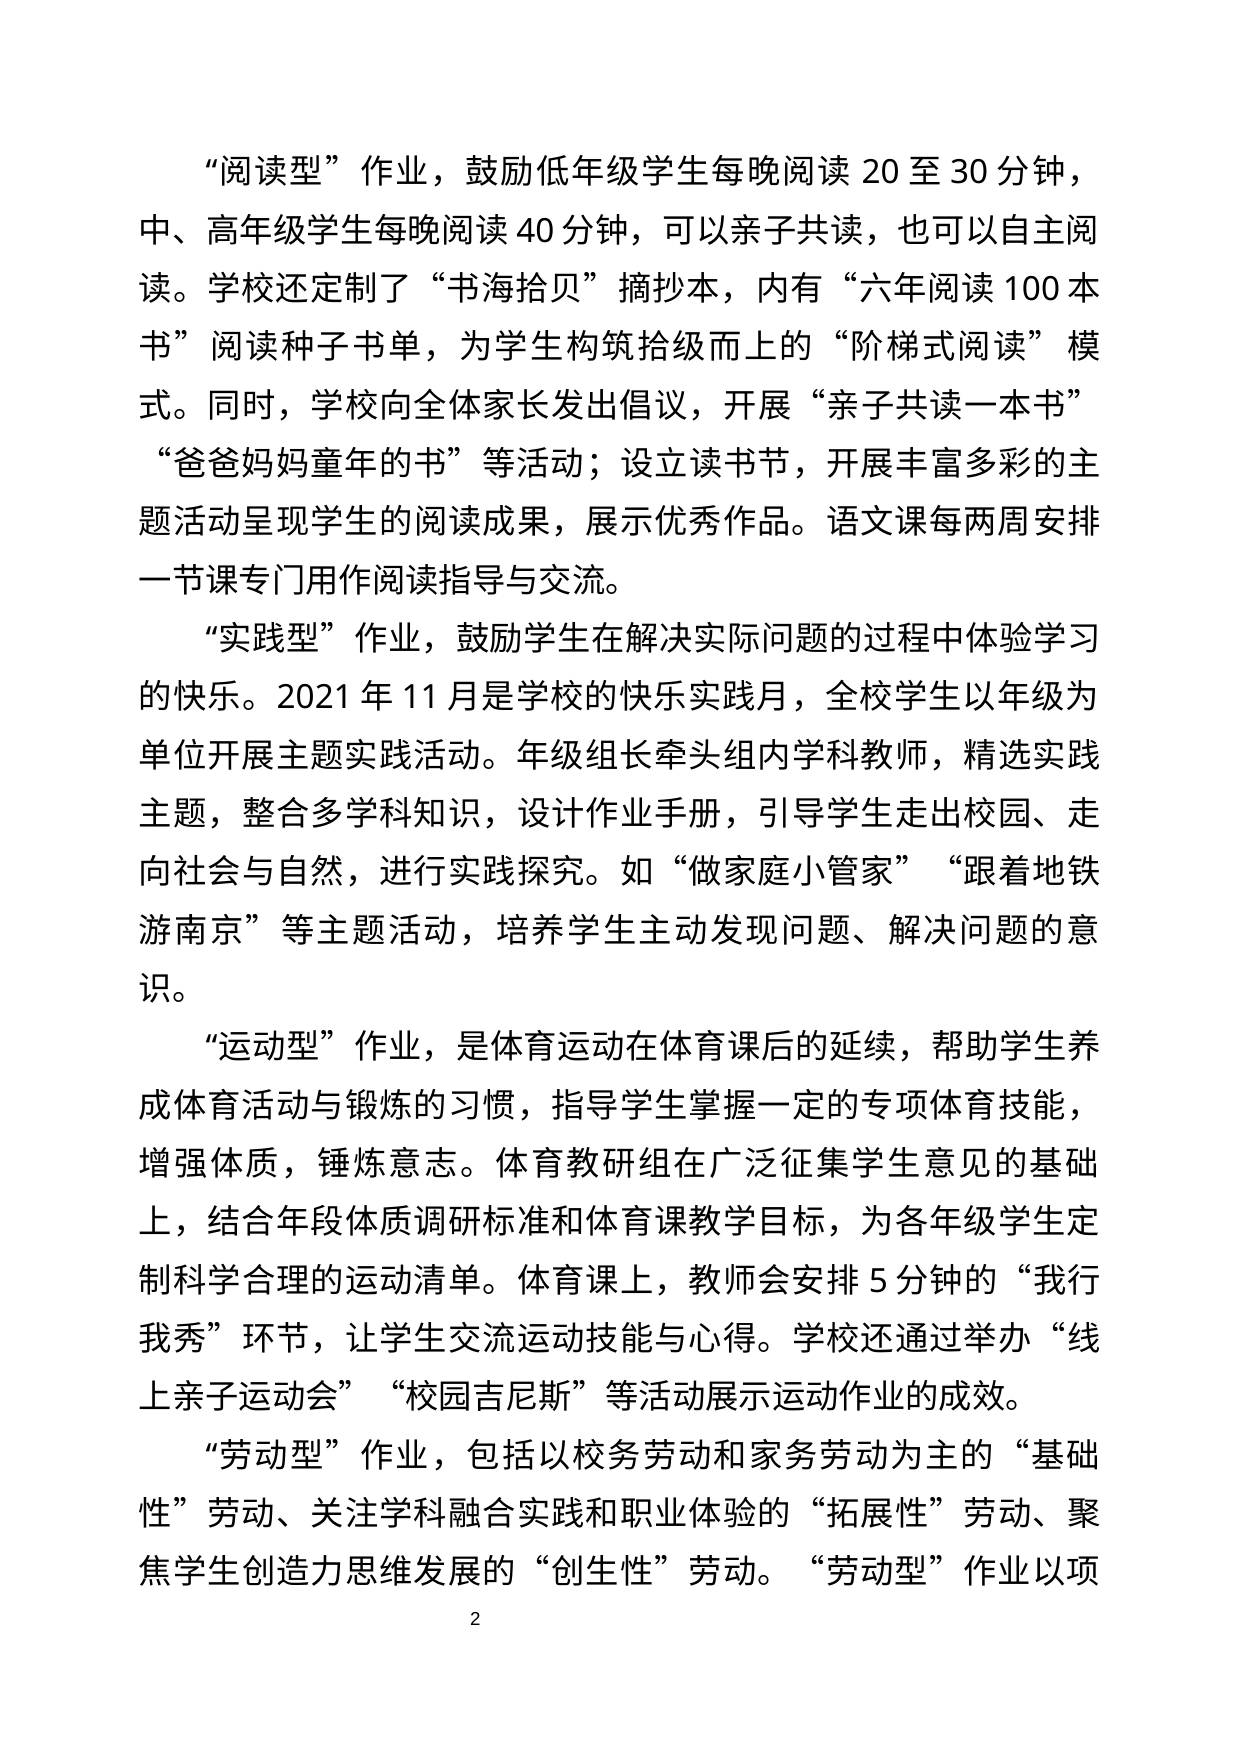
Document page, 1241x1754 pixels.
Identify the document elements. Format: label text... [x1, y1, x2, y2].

text “实践型”作业，鼓励学生在解决实际问题的过程中体验学习的快乐。2021年11月是学校的快乐实践月，全校学生以年级为单位开展主题实践活动。年级组长牵头组内学科教师，精选实践主题，整合多学科知识，设计作业手册，引导学生走出校园、走向社会与自然，进行实践探究。如“做家庭小管家”“跟着地铁游南京”等主题活动，培养学生主动发现问题、解决问题的意识。 [139, 604, 1101, 1012]
text “运动型”作业，是体育运动在体育课后的延续，帮助学生养成体育活动与锻炼的习惯，指导学生掌握一定的专项体育技能，增强体质，锤炼意志。体育教研组在广泛征集学生意见的基础上，结合年段体质调研标准和体育课教学目标，为各年级学生定制科学合理的运动清单。体育课上，教师会安排5分钟的“我行我秀”环节，让学生交流运动技能与心得。学校还通过举办“线上亲子运动会”“校园吉尼斯”等活动展示运动作业的成效。 [139, 1012, 1101, 1420]
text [139, 1420, 1101, 1595]
text “阅读型”作业，鼓励低年级学生每晚阅读20至30分钟，中、高年级学生每晚阅读40分钟，可以亲子共读，也可以自主阅读。学校还定制了“书海拾贝”摘抄本，内有“六年阅读100本书”阅读种子书单，为学生构筑拾级而上的“阶梯式阅读”模式。同时，学校向全体家长发出倡议，开展“亲子共读一本书”“爸爸妈妈童年的书”等活动；设立读书节，开展丰富多彩的主题活动呈现学生的阅读成果，展示优秀作品。语文课每两周安排一节课专门用作阅读指导与交流。 [139, 137, 1101, 604]
